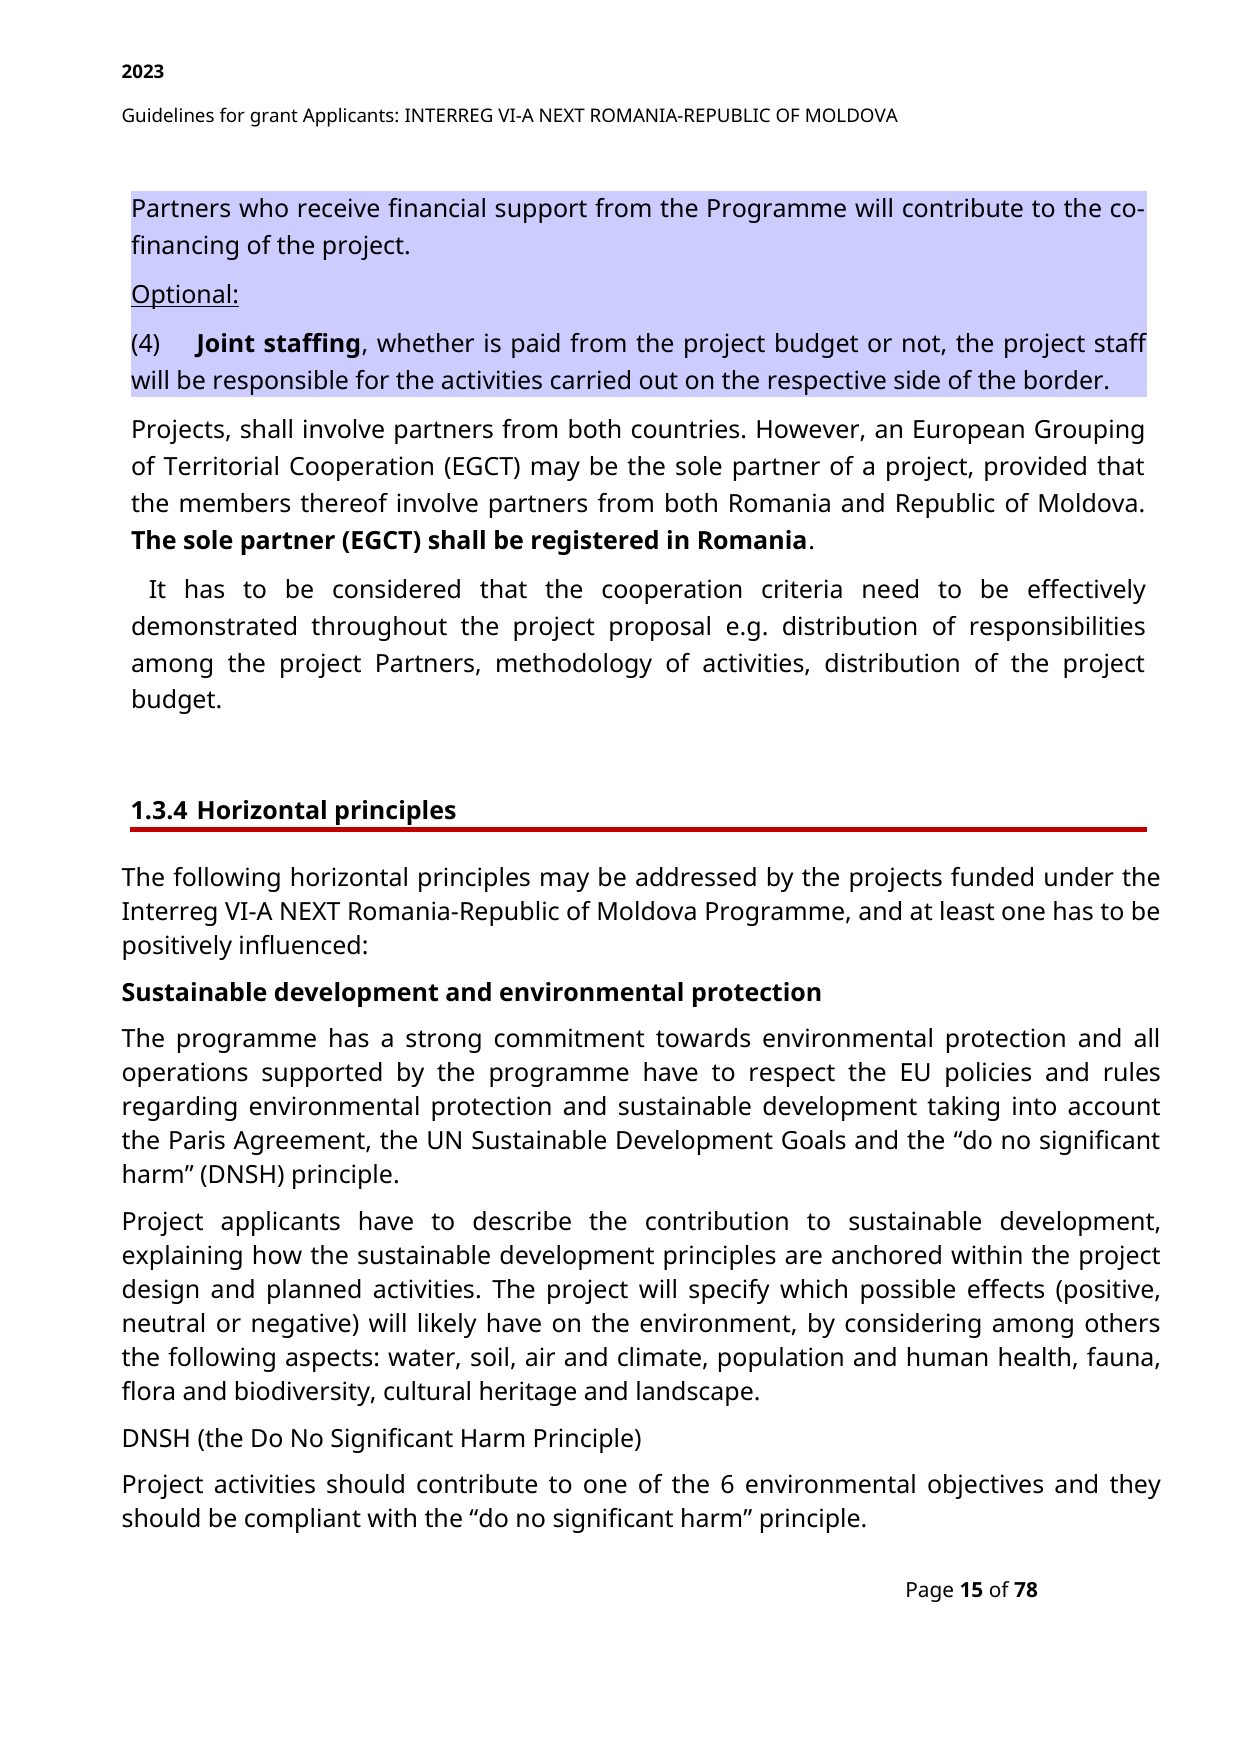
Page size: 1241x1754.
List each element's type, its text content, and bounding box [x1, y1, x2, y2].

text It has to be considered that the cooperation criteria need to be effectively demonstrated throughout the project proposal e.g. distribution of responsibilities among the project Partners, methodology of activities, distribution of the project budget. [131, 572, 1147, 716]
text Projects, shall involve partners from both countries. However, an European Grouping of Territorial Cooperation (EGCT) may be the sole partner of a project, provided that the members thereof involve partners from both Romania and Republic of Moldova. The sole partner (EGCT) shall be registered in Romania. [131, 412, 1147, 556]
text Project activities should contribute to one of the 6 environmental objectives and they should be compliant with the “do no significant harm” principle. [121, 1467, 1162, 1535]
list (4) Joint staffing, whether is paid from the project budget or not, the project staff will be responsible for the activities carried out on the respective side of the border. [131, 326, 1147, 397]
text DNSH (the Do No Significant Harm Principle) [121, 1420, 1162, 1454]
text 1.3.4 Horizontal principles [130, 793, 1147, 827]
text The following horizontal principles may be addressed by the projects funded under the Interreg VI-A NEXT Romania-Republic of Moldova Programme, and at least one has to be positively influenced: [121, 859, 1162, 962]
text Sustainable development and environmental protection [121, 974, 1162, 1008]
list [131, 191, 1147, 262]
text Project applicants have to describe the contribution to sustainable development, explaining how the sustainable development principles are anchored within the project design and planned activities. The project will specify which possible effects (positive, neutral or negative) will likely have on the environment, by considering among others the following aspects: water, soil, air and climate, population and human health, fauna, flora and biodiversity, cultural heritage and landscape. [121, 1203, 1162, 1408]
list Optional: [131, 277, 1147, 311]
text The programme has a strong commitment towards environmental protection and all operations supported by the programme have to respect the EU policies and rules regarding environmental protection and sustainable development taking into account the Paris Agreement, the UN Sustainable Development Goals and the “do no significant harm” (DNSH) principle. [121, 1021, 1162, 1191]
